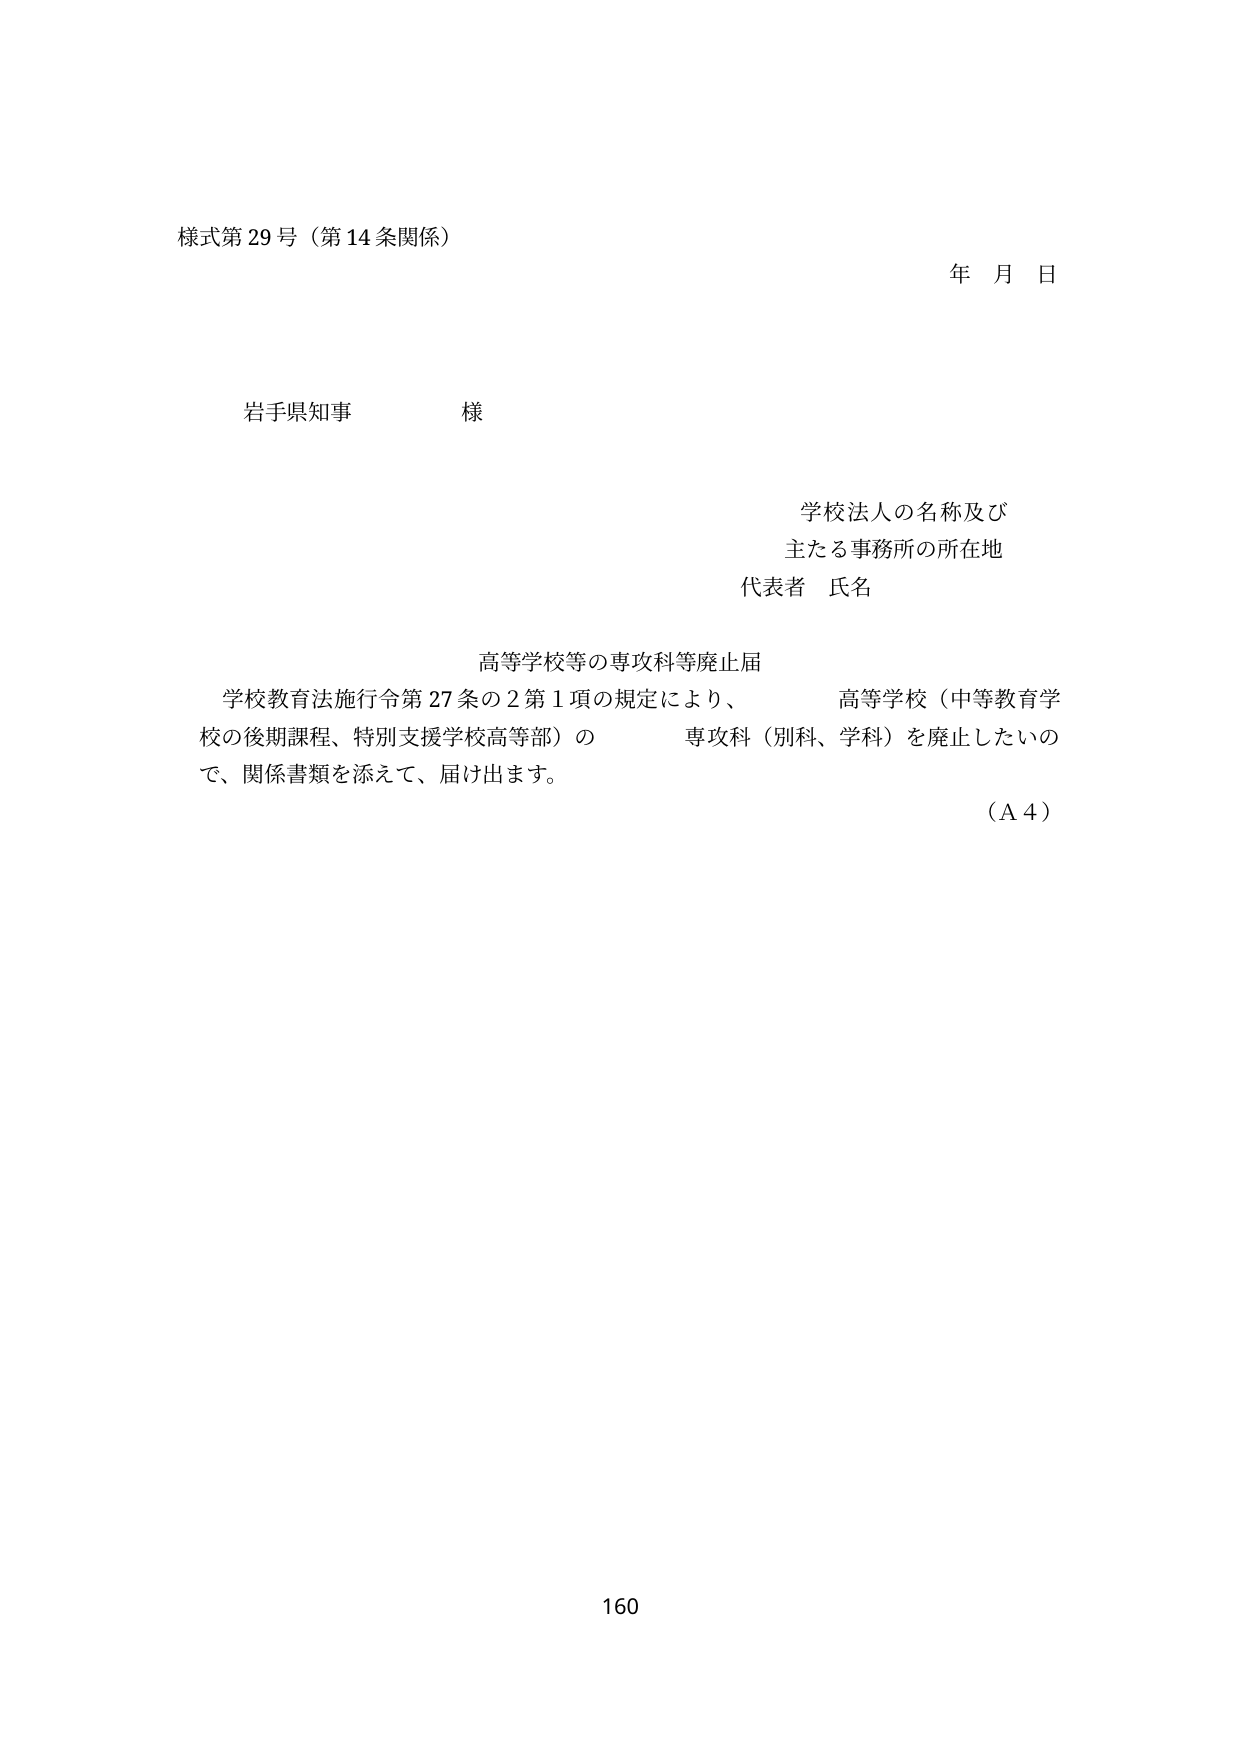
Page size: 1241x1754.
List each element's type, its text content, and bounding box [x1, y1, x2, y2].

text （Ａ４） [177, 792, 1063, 829]
text 学校教育法施行令第27条の２第１項の規定により、 高等学校（中等教育学校の後期課程、特別支援学校高等部）の 専攻科（別科、学科）を廃止したいので、関係書類を添えて、届け出ます。 [177, 679, 1063, 792]
text 学校法人の名称及び [177, 492, 1063, 529]
text 岩手県知事 様 [177, 392, 1107, 429]
text 年 月 日 [177, 254, 1058, 292]
text 主たる事務所の所在地 学校法人の名称及び主たる事務所の所在地 [177, 529, 1063, 567]
text 様式第29号（第14条関係） [177, 217, 1019, 254]
text 代表者 氏名 印 [177, 567, 1063, 604]
text 高等学校等の専攻科等廃止届 [177, 642, 1063, 679]
